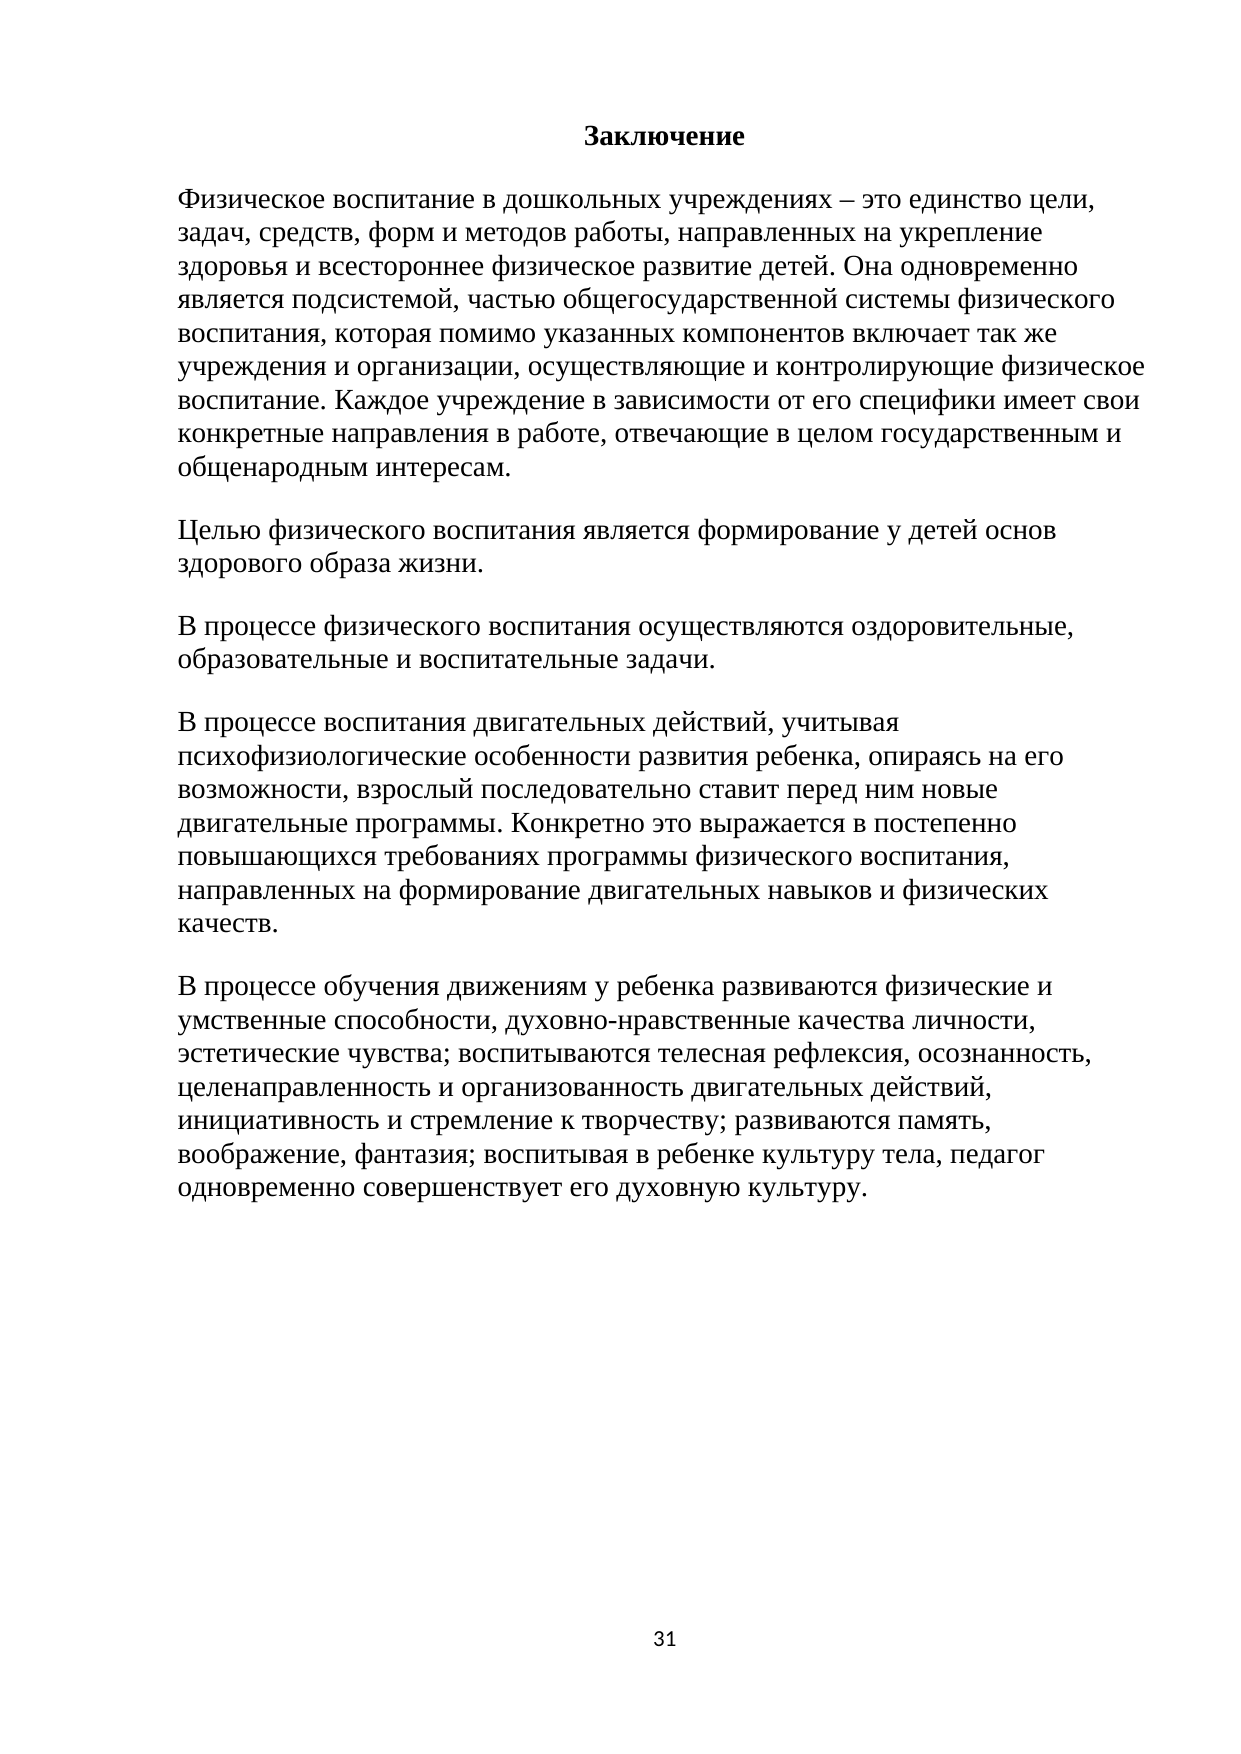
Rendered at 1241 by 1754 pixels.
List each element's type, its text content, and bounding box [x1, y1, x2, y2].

text Заключение [177, 118, 1152, 152]
text Целью физического воспитания является формирование у детей основ здорового образа жизни. [177, 512, 1152, 579]
text В процессе воспитания двигательных действий, учитывая психофизиологические особенности развития ребенка, опираясь на его возможности, взрослый последовательно ставит перед ним новые двигательные программы. Конкретно это выражается в постепенно повышающихся требованиях программы физического воспитания, направленных на формирование двигательных навыков и физических качеств. [177, 704, 1152, 939]
text В процессе обучения движениям у ребенка развиваются физические и умственные способности, духовно-нравственные качества личности, эстетические чувства; воспитываются телесная рефлексия, осознанность, целенаправленность и организованность двигательных действий, инициативность и стремление к творчеству; развиваются память, воображение, фантазия; воспитывая в ребенке культуру тела, педагог одновременно совершенствует его духовную культуру. [177, 968, 1152, 1203]
text В процессе физического воспитания осуществляются оздоровительные, образовательные и воспитательные задачи. [177, 608, 1152, 675]
text Физическое воспитание в дошкольных учреждениях – это единство цели, задач, средств, форм и методов работы, направленных на укрепление здоровья и всестороннее физическое развитие детей. Она одновременно является подсистемой, частью общегосударственной системы физического воспитания, которая помимо указанных компонентов включает так же учреждения и организации, осуществляющие и контролирующие физическое воспитание. Каждое учреждение в зависимости от его специфики имеет свои конкретные направления в работе, отвечающие в целом государственным и общенародным интересам. [177, 181, 1152, 483]
